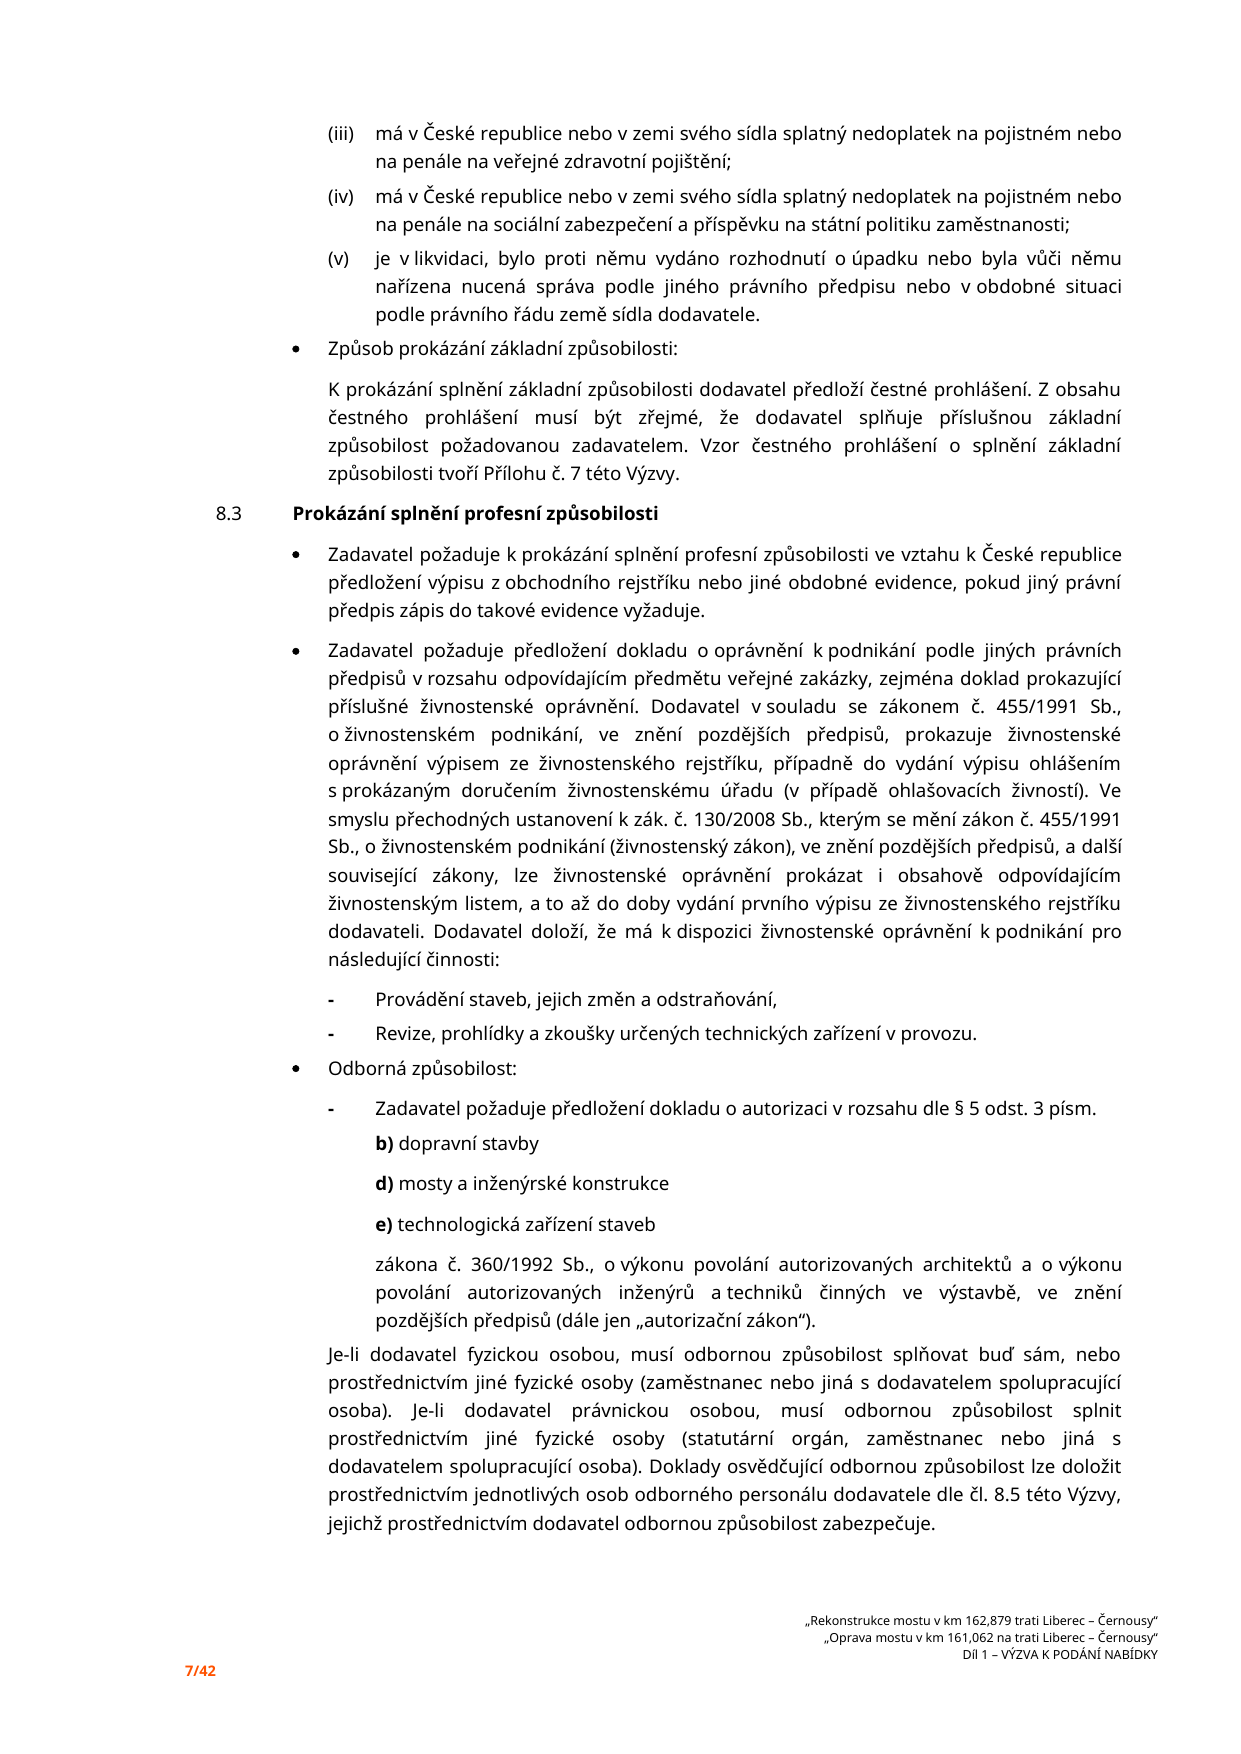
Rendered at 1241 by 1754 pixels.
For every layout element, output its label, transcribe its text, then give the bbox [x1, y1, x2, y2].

text Zadavatel požaduje předložení dokladu o oprávnění k podnikání podle jiných právních předpisů v rozsahu odpovídajícím předmětu veřejné zakázky, zejména doklad prokazující příslušné živnostenské oprávnění. Dodavatel v souladu se zákonem č. 455/1991 Sb., o živnostenském podnikání, ve znění pozdějších předpisů, prokazuje živnostenské oprávnění výpisem ze živnostenského rejstříku, případně do vydání výpisu ohlášením s prokázaným doručením živnostenskému úřadu (v případě ohlašovacích živností). Ve smyslu přechodných ustanovení k zák. č. 130/2008 Sb., kterým se mění zákon č. 455/1991 Sb., o živnostenském podnikání (živnostenský zákon), ve znění pozdějších předpisů, a další související zákony, lze živnostenské oprávnění prokázat i obsahově odpovídajícím živnostenským listem, a to až do doby vydání prvního výpisu ze živnostenského rejstříku dodavateli. Dodavatel doloží, že má k dispozici živnostenské oprávnění k podnikání pro následující činnosti: [292, 638, 1122, 971]
list b) dopravní stavby [339, 1130, 1122, 1155]
list e) technologická zařízení staveb [339, 1211, 1122, 1236]
text Revize, prohlídky a zkoušky určených technických zařízení v provozu. [328, 1021, 1122, 1046]
text má v České republice nebo v zemi svého sídla splatný nedoplatek na pojistném nebo na penále na veřejné zdravotní pojištění; [328, 121, 1122, 174]
text Odborná způsobilost: [292, 1055, 1122, 1081]
list d) mosty a inženýrské konstrukce [339, 1170, 1122, 1196]
text Zadavatel požaduje k prokázání splnění profesní způsobilosti ve vztahu k České republice předložení výpisu z obchodního rejstříku nebo jiné obdobné evidence, pokud jiný právní předpis zápis do takové evidence vyžaduje. [292, 541, 1122, 623]
text Zadavatel požaduje předložení dokladu o autorizaci v rozsahu dle § 5 odst. 3 písm. [328, 1096, 1122, 1121]
list zákona č. 360/1992 Sb., o výkonu povolání autorizovaných architektů a o výkonu povolání autorizovaných inženýrů a techniků činných ve výstavbě, ve znění pozdějších předpisů (dále jen „autorizační zákon“). [375, 1251, 1122, 1333]
text K prokázání splnění základní způsobilosti dodavatel předloží čestné prohlášení. Z obsahu čestného prohlášení musí být zřejmé, že dodavatel splňuje příslušnou základní způsobilost požadovanou zadavatelem. Vzor čestného prohlášení o splnění základní způsobilosti tvoří Přílohu č. 7 této Výzvy. [328, 376, 1122, 486]
text Je-li dodavatel fyzickou osobou, musí odbornou způsobilost splňovat buď sám, nebo prostřednictvím jiné fyzické osoby (zaměstnanec nebo jiná s dodavatelem spolupracující osoba). Je-li dodavatel právnickou osobou, musí odbornou způsobilost splnit prostřednictvím jiné fyzické osoby (statutární orgán, zaměstnanec nebo jiná s dodavatelem spolupracující osoba). Doklady osvědčující odbornou způsobilost lze doložit prostřednictvím jednotlivých osob odborného personálu dodavatele dle čl. 8.5 této Výzvy, jejichž prostřednictvím dodavatel odbornou způsobilost zabezpečuje. [328, 1342, 1122, 1535]
text Provádění staveb, jejich změn a odstraňování, [328, 986, 1122, 1012]
text Způsob prokázání základní způsobilosti: [292, 336, 1122, 361]
text Prokázání splnění profesní způsobilosti [216, 501, 1122, 526]
text je v likvidaci, bylo proti němu vydáno rozhodnutí o úpadku nebo byla vůči němu nařízena nucená správa podle jiného právního předpisu nebo v obdobné situaci podle právního řádu země sídla dodavatele. [328, 245, 1122, 327]
text má v České republice nebo v zemi svého sídla splatný nedoplatek na pojistném nebo na penále na sociální zabezpečení a příspěvku na státní politiku zaměstnanosti; [328, 183, 1122, 236]
